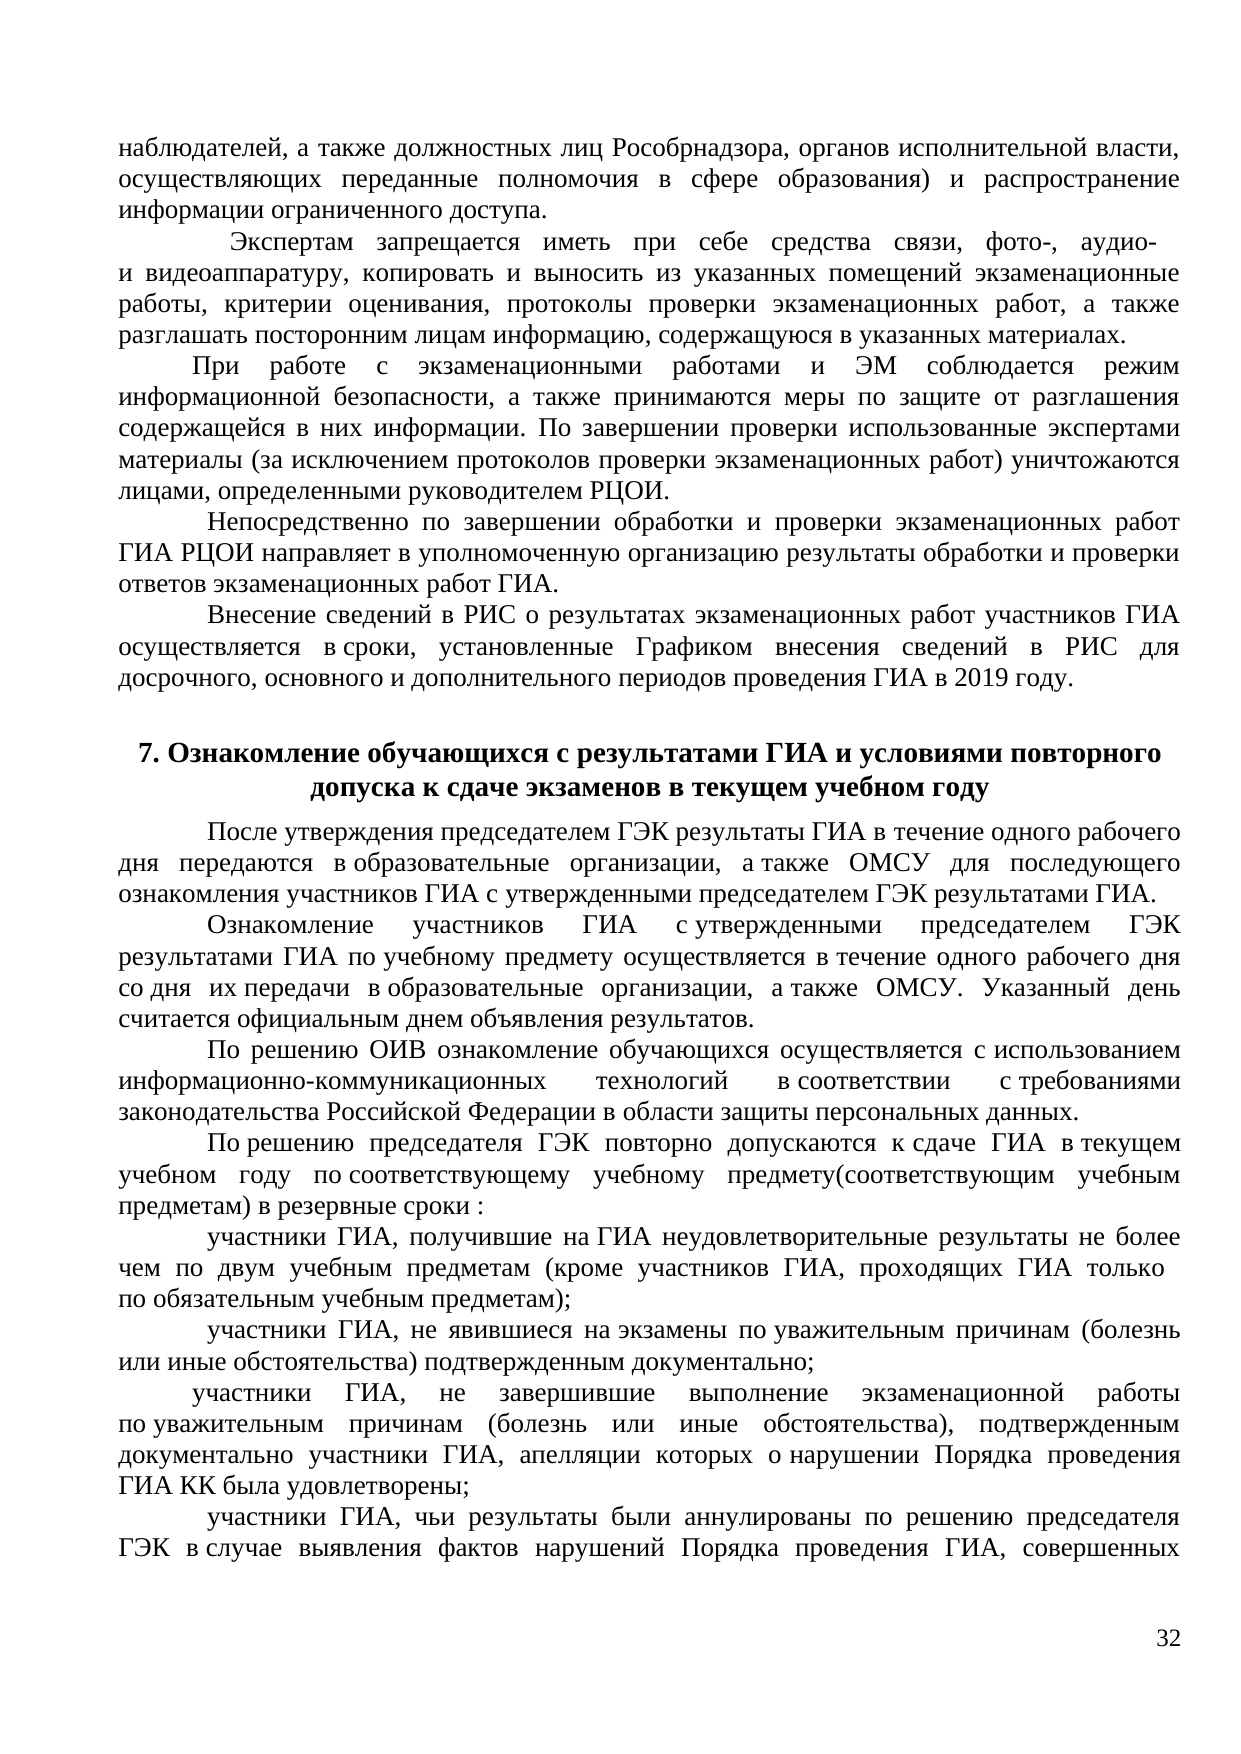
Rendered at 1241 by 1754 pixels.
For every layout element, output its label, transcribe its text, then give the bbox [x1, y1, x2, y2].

text По решению ОИВ ознакомление обучающихся осуществляется с использованием информационно-коммуникационных технологий в соответствии с требованиями законодательства Российской Федерации в области защиты персональных данных. [118, 1033, 1181, 1127]
subtitle 7. Ознакомление обучающихся с результатами ГИА и условиями повторного допуска к сдаче экзаменов в текущем учебном году [118, 736, 1181, 803]
text Экспертам запрещается иметь при себе средства связи, фото-, аудио- и видеоаппаратуру, копировать и выносить из указанных помещений экзаменационные работы, критерии оценивания, протоколы проверки экзаменационных работ, а также разглашать посторонним лицам информацию, содержащуюся в указанных материалах. [118, 225, 1181, 349]
text По решению председателя ГЭК повторно допускаются к сдаче ГИА в текущем учебном году по соответствующему учебному предмету(соответствующим учебным предметам) в резервные сроки : [118, 1127, 1181, 1220]
text Внесение сведений в РИС о результатах экзаменационных работ участников ГИА осуществляется в сроки, установленные Графиком внесения сведений в РИС для досрочного, основного и дополнительного периодов проведения ГИА в 2019 году. [118, 598, 1181, 692]
text После утверждения председателем ГЭК результаты ГИА в течение одного рабочего дня передаются в образовательные организации, а также ОМСУ для последующего ознакомления участников ГИА с утвержденными председателем ГЭК результатами ГИА. [118, 815, 1181, 908]
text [118, 131, 1181, 225]
text Непосредственно по завершении обработки и проверки экзаменационных работ ГИА РЦОИ направляет в уполномоченную организацию результаты обработки и проверки ответов экзаменационных работ ГИА. [118, 505, 1181, 598]
text При работе с экзаменационными работами и ЭМ соблюдается режим информационной безопасности, а также принимаются меры по защите от разглашения содержащейся в них информации. По завершении проверки использованные экспертами материалы (за исключением протоколов проверки экзаменационных работ) уничтожаются лицами, определенными руководителем РЦОИ. [118, 349, 1181, 505]
text Ознакомление участников ГИА с утвержденными председателем ГЭК результатами ГИА по учебному предмету осуществляется в течение одного рабочего дня со дня их передачи в образовательные организации, а также ОМСУ. Указанный день считается официальным днем объявления результатов. [118, 908, 1181, 1033]
list участники ГИА, получившие на ГИА неудовлетворительные результаты не более чем по двум учебным предметам (кроме участников ГИА, проходящих ГИА только по обязательным учебным предметам); [118, 1220, 1181, 1313]
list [118, 1500, 1181, 1563]
list участники ГИА, не явившиеся на экзамены по уважительным причинам (болезнь или иные обстоятельства) подтвержденным документально; [118, 1313, 1181, 1376]
list участники ГИА, не завершившие выполнение экзаменационной работы по уважительным причинам (болезнь или иные обстоятельства), подтвержденным документально участники ГИА, апелляции которых о нарушении Порядка проведения ГИА КК была удовлетворены; [118, 1376, 1181, 1500]
